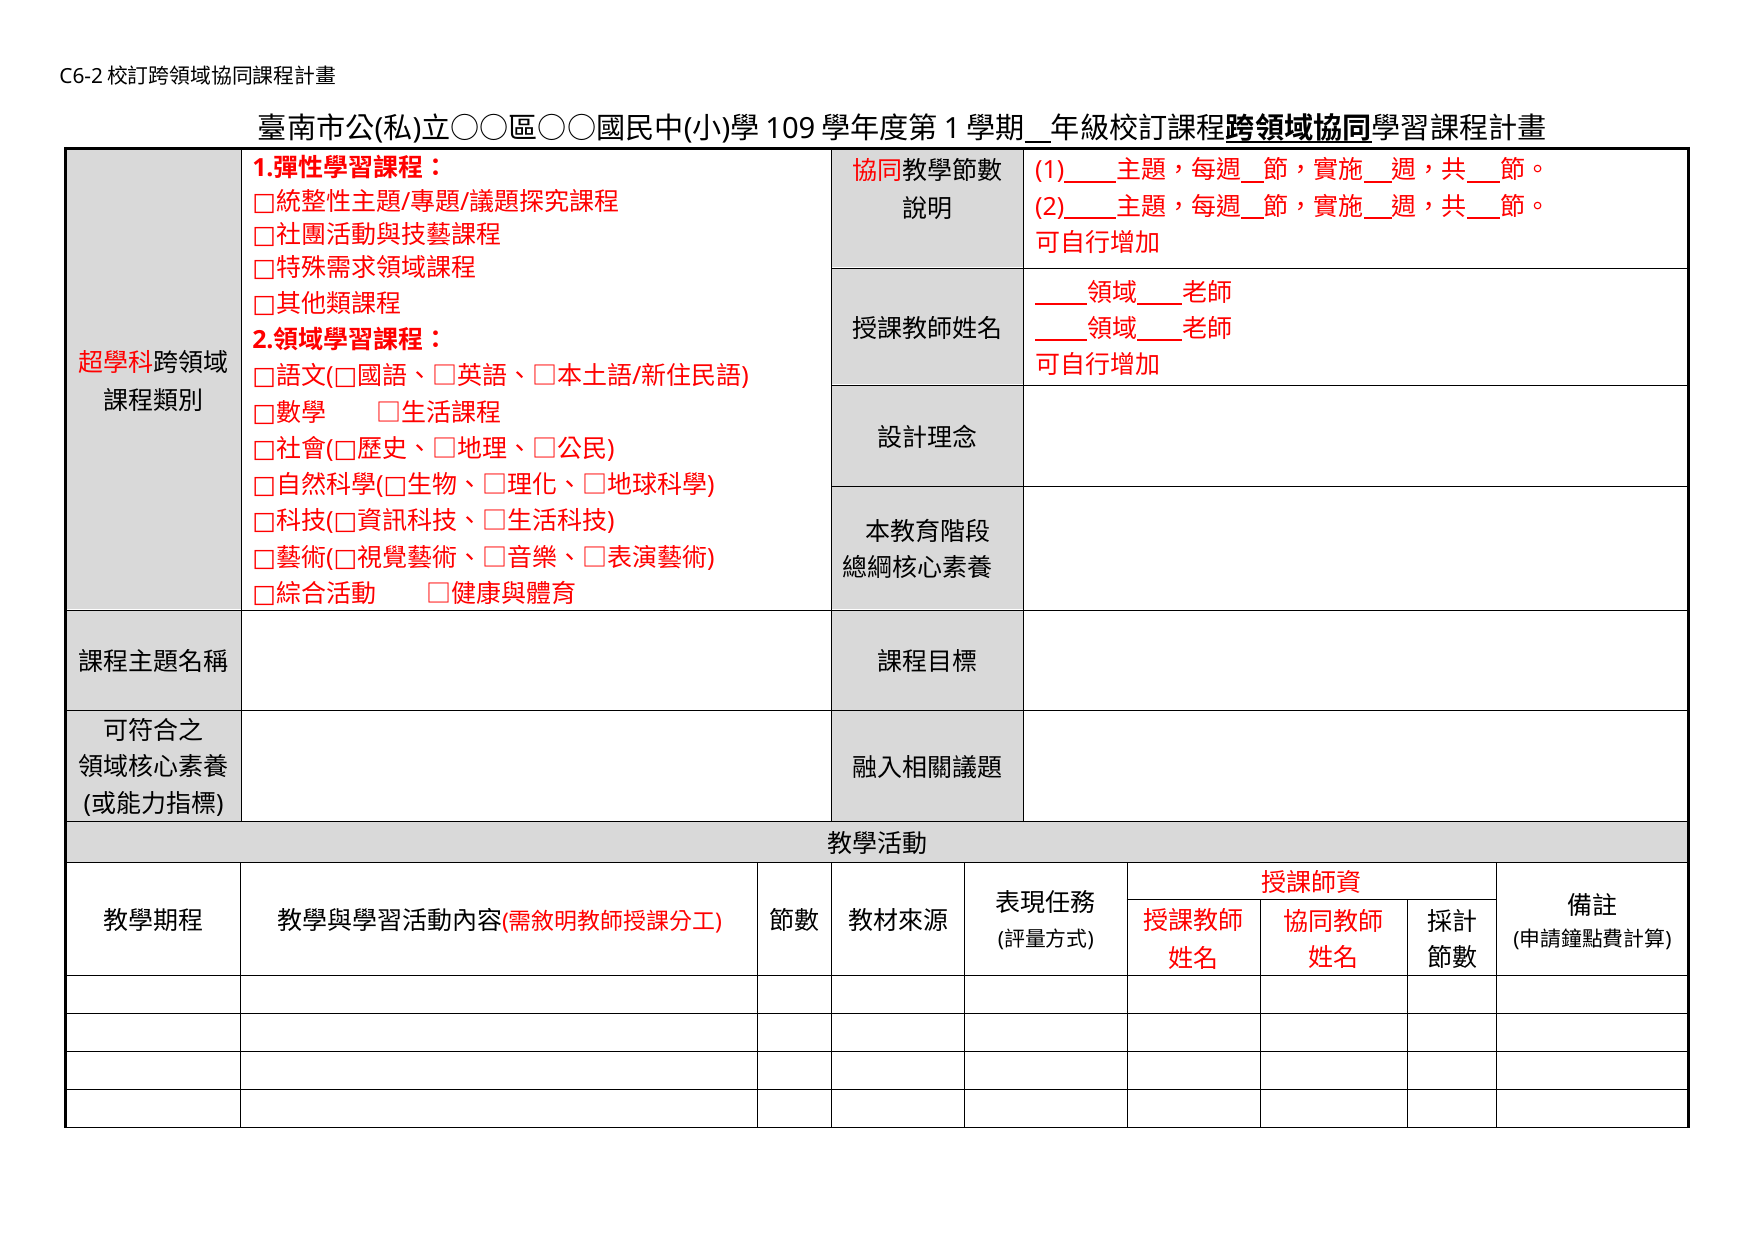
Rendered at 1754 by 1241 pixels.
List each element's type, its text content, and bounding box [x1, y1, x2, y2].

table_cell 授課師資 [1128, 863, 1496, 899]
table_cell [1128, 976, 1260, 1013]
text 臺南市公(私)立○○區○○國民中(小)學109學年度第1學期 年級校訂課程跨領域協同學習課程計畫 [109, 104, 1695, 147]
table_cell [965, 1052, 1127, 1089]
table_cell [832, 1090, 964, 1127]
table_cell [241, 976, 757, 1013]
table_cell [1497, 1052, 1687, 1089]
table_cell [1128, 1052, 1260, 1089]
table_cell 協同教師 姓名 [1261, 900, 1407, 975]
table_cell 教學期程 [67, 863, 240, 975]
table_cell [758, 1052, 831, 1089]
table_cell [1497, 1014, 1687, 1051]
table_cell [67, 1014, 240, 1051]
table_cell [832, 976, 964, 1013]
table_cell 課程目標 [832, 611, 1023, 710]
table_cell [965, 976, 1127, 1013]
table_cell 可符合之 領域核心素養 (或能力指標) [67, 711, 241, 821]
table_cell [1408, 1014, 1496, 1051]
table_cell [242, 611, 831, 710]
table_cell [67, 976, 240, 1013]
table_cell [67, 1052, 240, 1089]
table_cell [1024, 711, 1687, 821]
table_cell 教學活動 [67, 822, 1687, 862]
table_cell [965, 1014, 1127, 1051]
table_cell [1261, 1052, 1407, 1089]
table_cell [758, 976, 831, 1013]
table_cell [1261, 976, 1407, 1013]
table_cell [1024, 611, 1687, 710]
table_cell [242, 711, 831, 821]
table_cell 教學與學習活動內容(需敘明教師授課分工) [241, 863, 757, 975]
table_cell [758, 1090, 831, 1127]
table_cell 課程主題名稱 [67, 611, 241, 710]
table_cell 融入相關議題 [832, 711, 1023, 821]
table_cell 教材來源 [832, 863, 964, 975]
table_cell 設計理念 [832, 386, 1023, 486]
table_cell 節數 [758, 863, 831, 975]
table_header 超學科跨領域 課程類別 [67, 150, 241, 609]
table_cell 授課教師姓名 [1128, 900, 1260, 975]
table_cell [1497, 976, 1687, 1013]
table_header 協同教學節數說明 [832, 150, 1023, 267]
table_cell [1261, 1014, 1407, 1051]
table_cell 本教育階段 總綱核心素養 [832, 487, 1023, 609]
table_cell [1128, 1014, 1260, 1051]
table_cell [1024, 487, 1687, 609]
table_cell [1408, 1090, 1496, 1127]
table_cell 備註 (申請鐘點費計算) [1497, 863, 1687, 975]
table_cell [1408, 1052, 1496, 1089]
table_cell 採計節數 [1408, 900, 1496, 975]
table_cell [1497, 1090, 1687, 1127]
table_cell [832, 1014, 964, 1051]
table_cell [67, 1090, 240, 1127]
table_cell [832, 1052, 964, 1089]
table_cell [241, 1090, 757, 1127]
table_cell [758, 1014, 831, 1051]
table_header 1.彈性學習課程： □統整性主題/專題/議題探究課程 □社團活動與技藝課程 □特殊需求領域課程 □其他類課程 2.領域學習課程： □語文(□國語、□英語、□本土語/新住民語) □數學 □生活課程 □社會(□歷史、□地理、□公民) □自然科學(□生物、□理化、□地球科學) □科技(□資訊科技、□生活科技) □藝術(□視覺藝術、□音樂、□表演藝術) □綜合活動 □健康與體育 [242, 150, 831, 609]
table_cell 表現任務 (評量方式) [965, 863, 1127, 975]
table_cell [1408, 976, 1496, 1013]
table_cell 領域 老師 領域 老師 可自行增加 [1024, 269, 1687, 384]
table_header (1) 主題，每週 節，實施 週，共 節。 (2) 主題，每週 節，實施 週，共 節。 可自行增加 [1024, 150, 1687, 267]
table_cell [241, 1014, 757, 1051]
table_cell [241, 1052, 757, 1089]
table_cell [965, 1090, 1127, 1127]
table_cell [1261, 1090, 1407, 1127]
table_cell [1128, 1090, 1260, 1127]
table_cell 授課教師姓名 [832, 269, 1023, 384]
table_cell [1024, 386, 1687, 486]
